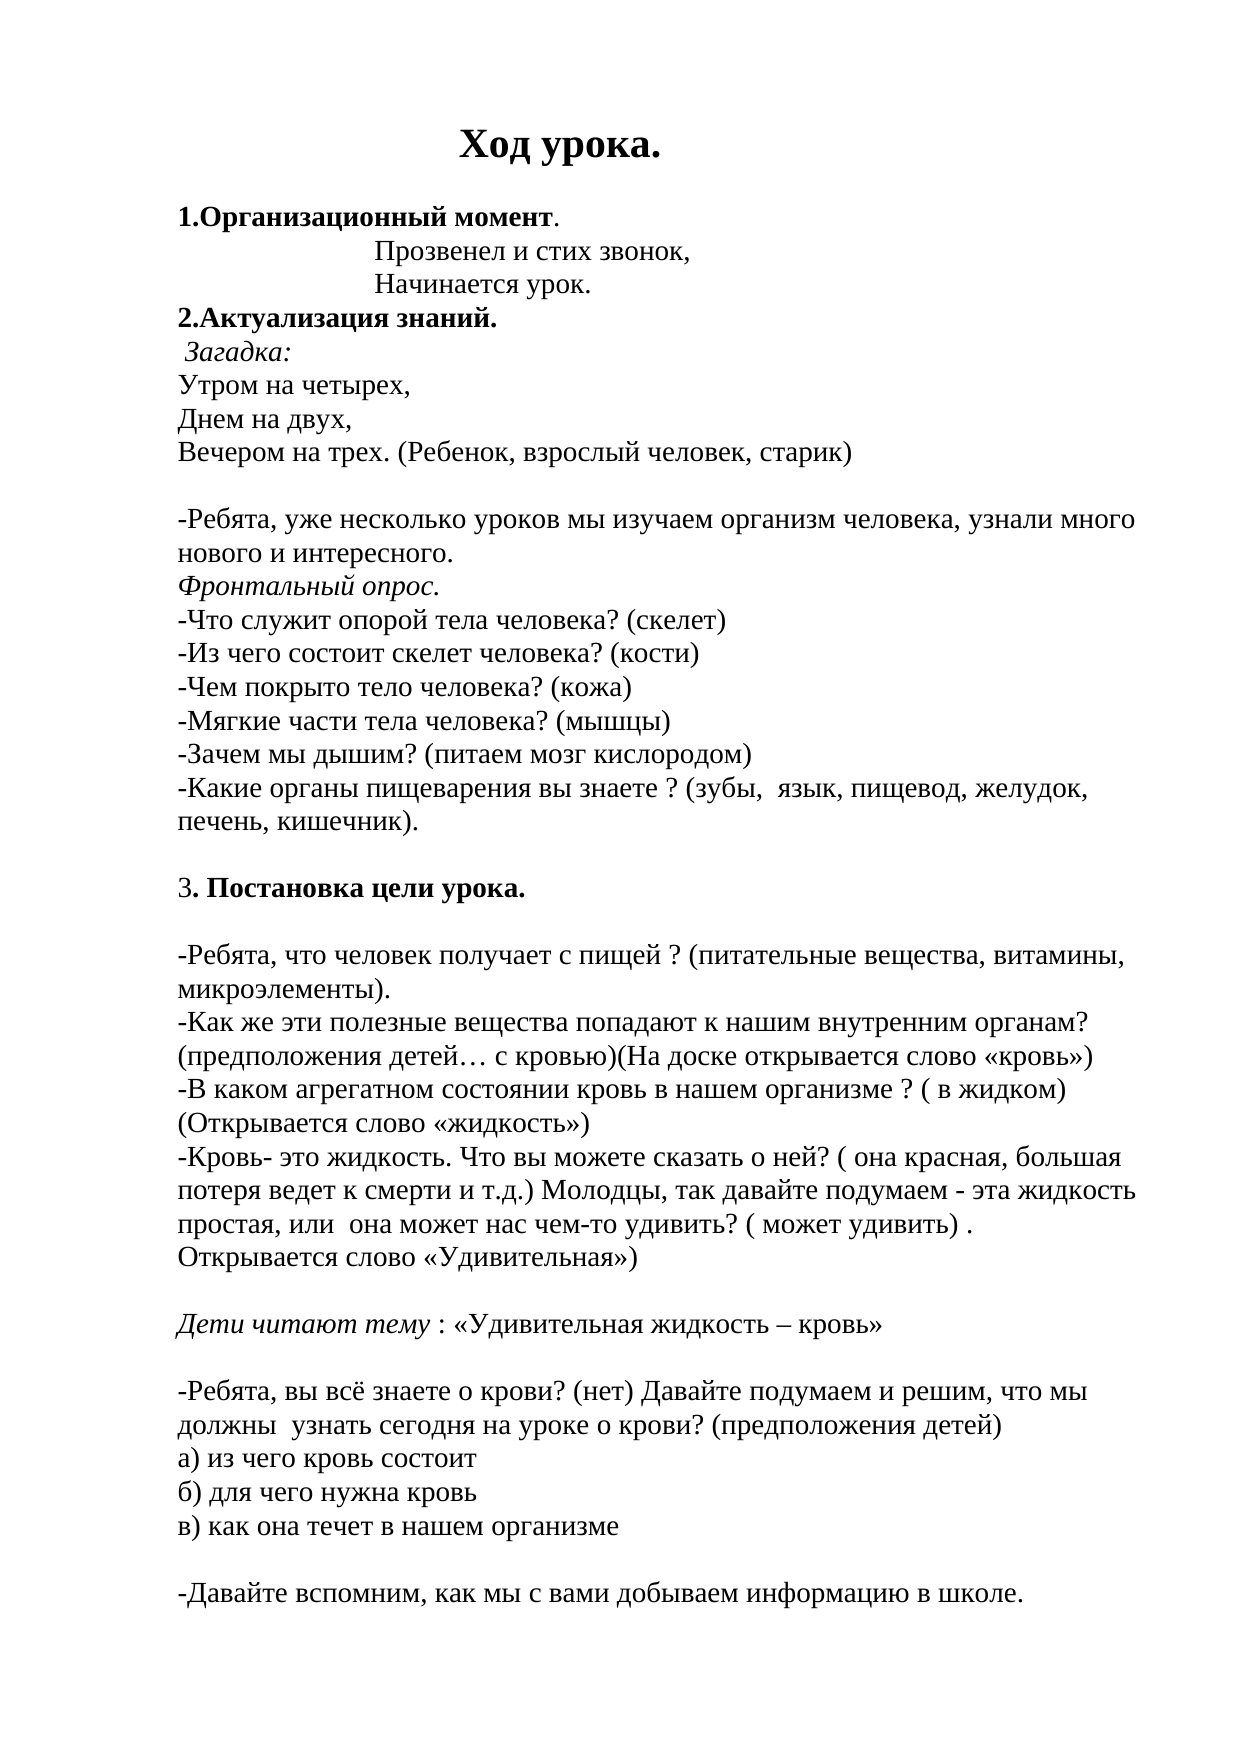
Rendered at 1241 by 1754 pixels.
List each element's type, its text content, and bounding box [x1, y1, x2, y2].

text -Мягкие части тела человека? (мышцы) [177, 703, 1152, 736]
text Днем на двух, [177, 401, 1152, 434]
text Утром на четырех, [177, 367, 1152, 401]
text -Ребята, уже несколько уроков мы изучаем организм человека, узнали много нового и интересного. [177, 501, 1152, 568]
text -В каком агрегатном состоянии кровь в нашем организме ? ( в жидком) (Открывается слово «жидкость») [177, 1072, 1152, 1139]
text -Давайте вспомним, как мы с вами добываем информацию в школе. [177, 1575, 1152, 1608]
text Вечером на трех. (Ребенок, взрослый человек, старик) [177, 434, 1152, 468]
text Загадка: [177, 334, 1152, 367]
text Начинается урок. [177, 267, 1152, 300]
text -Чем покрыто тело человека? (кожа) [177, 669, 1152, 703]
text -Ребята, вы всё знаете о крови? (нет) Давайте подумаем и решим, что мы должны узнать сегодня на уроке о крови? (предположения детей) [177, 1373, 1152, 1441]
text -Что служит опорой тела человека? (скелет) [177, 602, 1152, 636]
text -Как же эти полезные вещества попадают к нашим внутренним органам? (предположения детей… с кровью)(На доске открывается слово «кровь») [177, 1004, 1152, 1072]
text в) как она течет в нашем организме [177, 1508, 1152, 1541]
text -Из чего состоит скелет человека? (кости) [177, 636, 1152, 669]
text -Зачем мы дышим? (питаем мозг кислородом) [177, 736, 1152, 770]
text а) из чего кровь состоит [177, 1441, 1152, 1474]
text -Кровь- это жидкость. Что вы можете сказать о ней? ( она красная, большая потеря ведет к смерти и т.д.) Молодцы, так давайте подумаем - эта жидкость простая, или она может нас чем-то удивить? ( может удивить) . Открывается слово «Удивительная») [177, 1139, 1152, 1273]
text -Какие органы пищеварения вы знаете ? (зубы, язык, пищевод, желудок, печень, кишечник). [177, 770, 1152, 837]
text Прозвенел и стих звонок, [177, 233, 1152, 267]
text 2.Актуализация знаний. [177, 300, 1152, 334]
text 1.Организационный момент. [177, 199, 1152, 233]
text Фронтальный опрос. [177, 568, 1152, 602]
text Ход урока. [177, 118, 1152, 166]
text -Ребята, что человек получает с пищей ? (питательные вещества, витамины, микроэлементы). [177, 937, 1152, 1004]
text 3. Постановка цели урока. [177, 870, 1152, 904]
text Дети читают тему : «Удивительная жидкость – кровь» [177, 1306, 1152, 1340]
text б) для чего нужна кровь [177, 1474, 1152, 1508]
